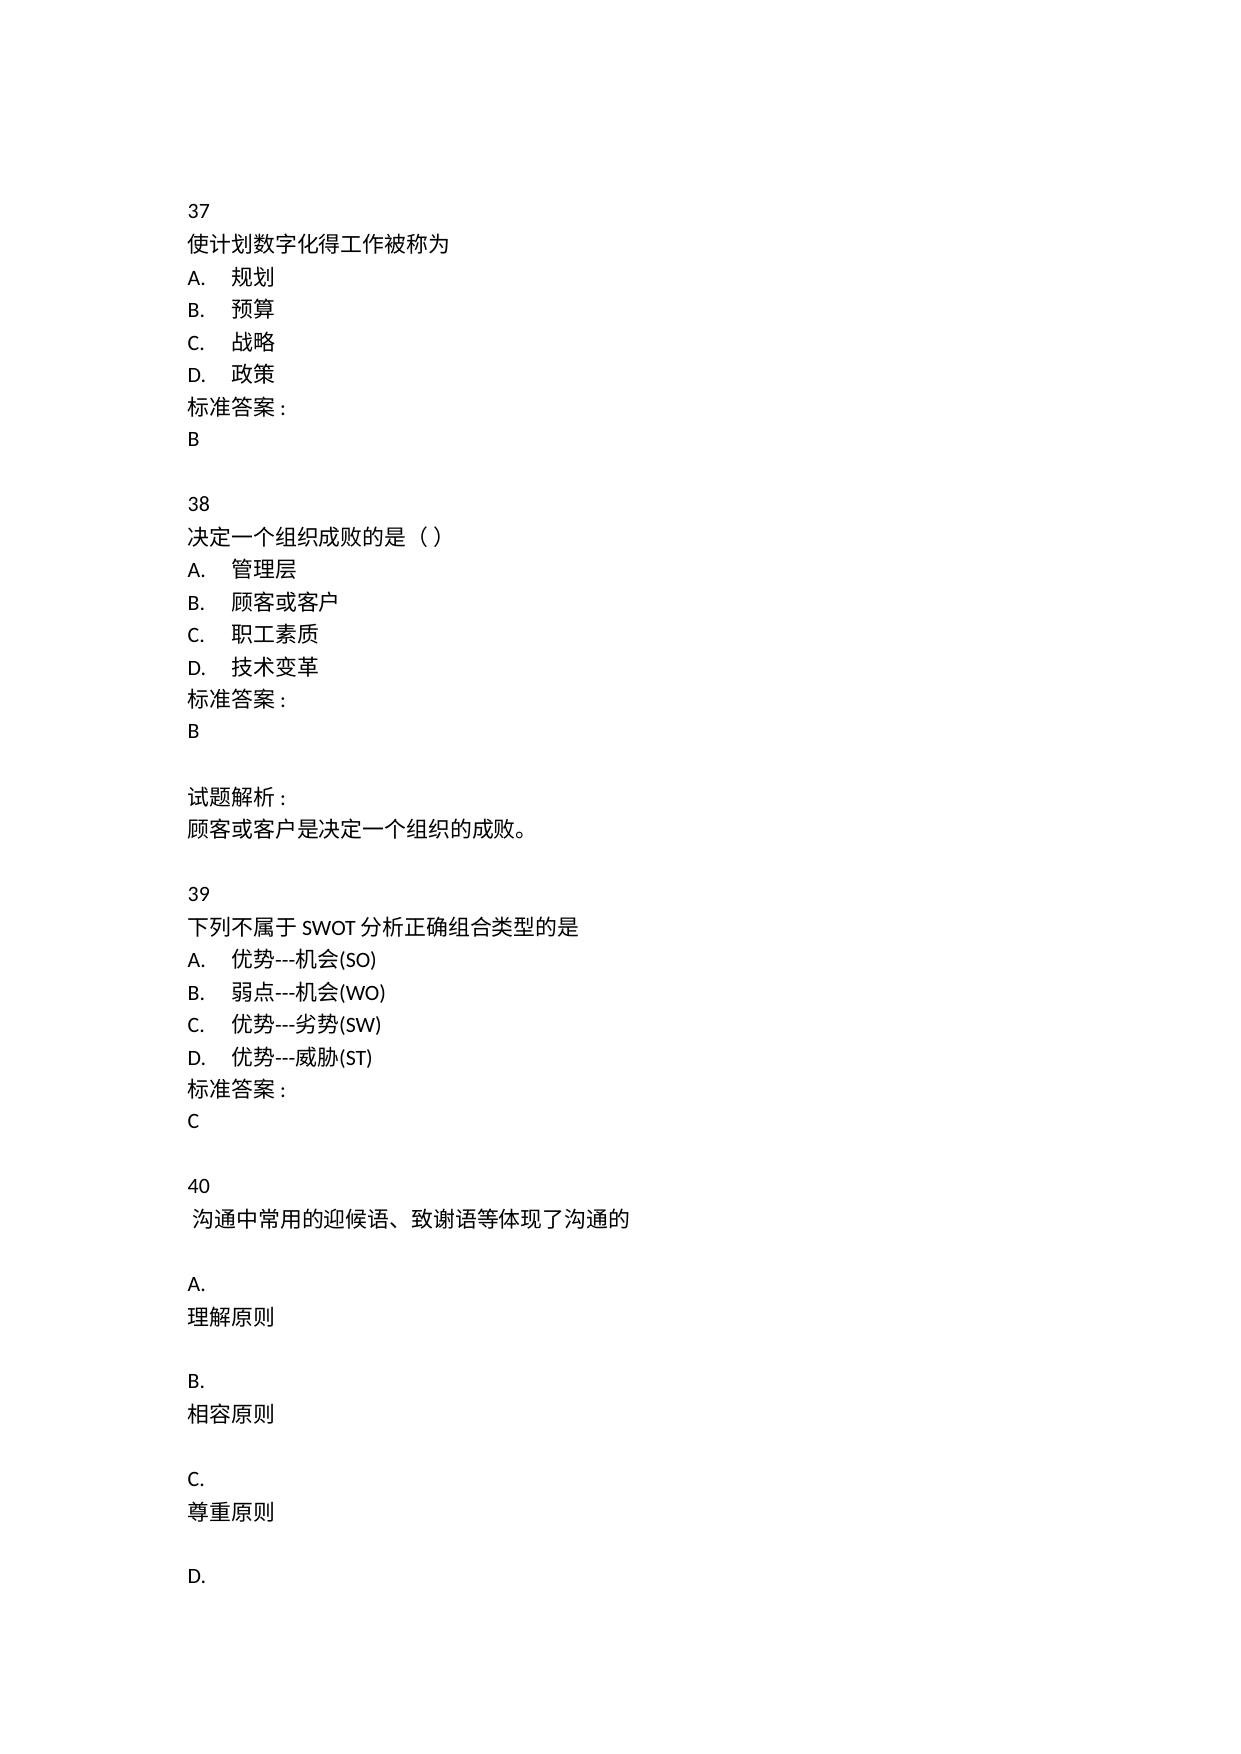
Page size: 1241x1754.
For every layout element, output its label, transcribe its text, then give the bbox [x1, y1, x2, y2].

text 标准答案 : [187, 682, 1053, 714]
text A. 优势---机会(SO) [187, 942, 1053, 974]
text D. [187, 1559, 1053, 1592]
text 下列不属于 SWOT 分析正确组合类型的是 [187, 909, 1053, 942]
text A. 规划 [187, 259, 1053, 292]
text 试题解析 : [187, 779, 1053, 812]
text 标准答案 : [187, 389, 1053, 422]
text 尊重原则 [187, 1494, 1053, 1527]
text 使计划数字化得工作被称为 [187, 227, 1053, 259]
text 决定一个组织成败的是（ ） [187, 519, 1053, 552]
text 39 [187, 877, 1053, 909]
text C. [187, 1462, 1053, 1494]
text C. 职工素质 [187, 617, 1053, 649]
text 40 [187, 1169, 1053, 1202]
text A. [187, 1267, 1053, 1299]
text D. 技术变革 [187, 649, 1053, 682]
text 标准答案 : [187, 1072, 1053, 1104]
text 37 [187, 194, 1053, 227]
text C [187, 1104, 1053, 1137]
text A. 管理层 [187, 552, 1053, 584]
text B. 弱点---机会(WO) [187, 974, 1053, 1007]
text 理解原则 [187, 1299, 1053, 1332]
text 沟通中常用的迎候语、致谢语等体现了沟通的 [187, 1202, 1053, 1234]
text B [187, 422, 1053, 454]
text D. 政策 [187, 357, 1053, 389]
text C. 优势---劣势(SW) [187, 1007, 1053, 1039]
text B. 预算 [187, 292, 1053, 324]
text D. 优势---威胁(ST) [187, 1039, 1053, 1072]
text C. 战略 [187, 324, 1053, 357]
text B. 顾客或客户 [187, 584, 1053, 617]
text B [187, 714, 1053, 747]
text 顾客或客户是决定一个组织的成败。 [187, 812, 1053, 844]
text 38 [187, 487, 1053, 519]
text B. [187, 1364, 1053, 1397]
text 相容原则 [187, 1397, 1053, 1429]
